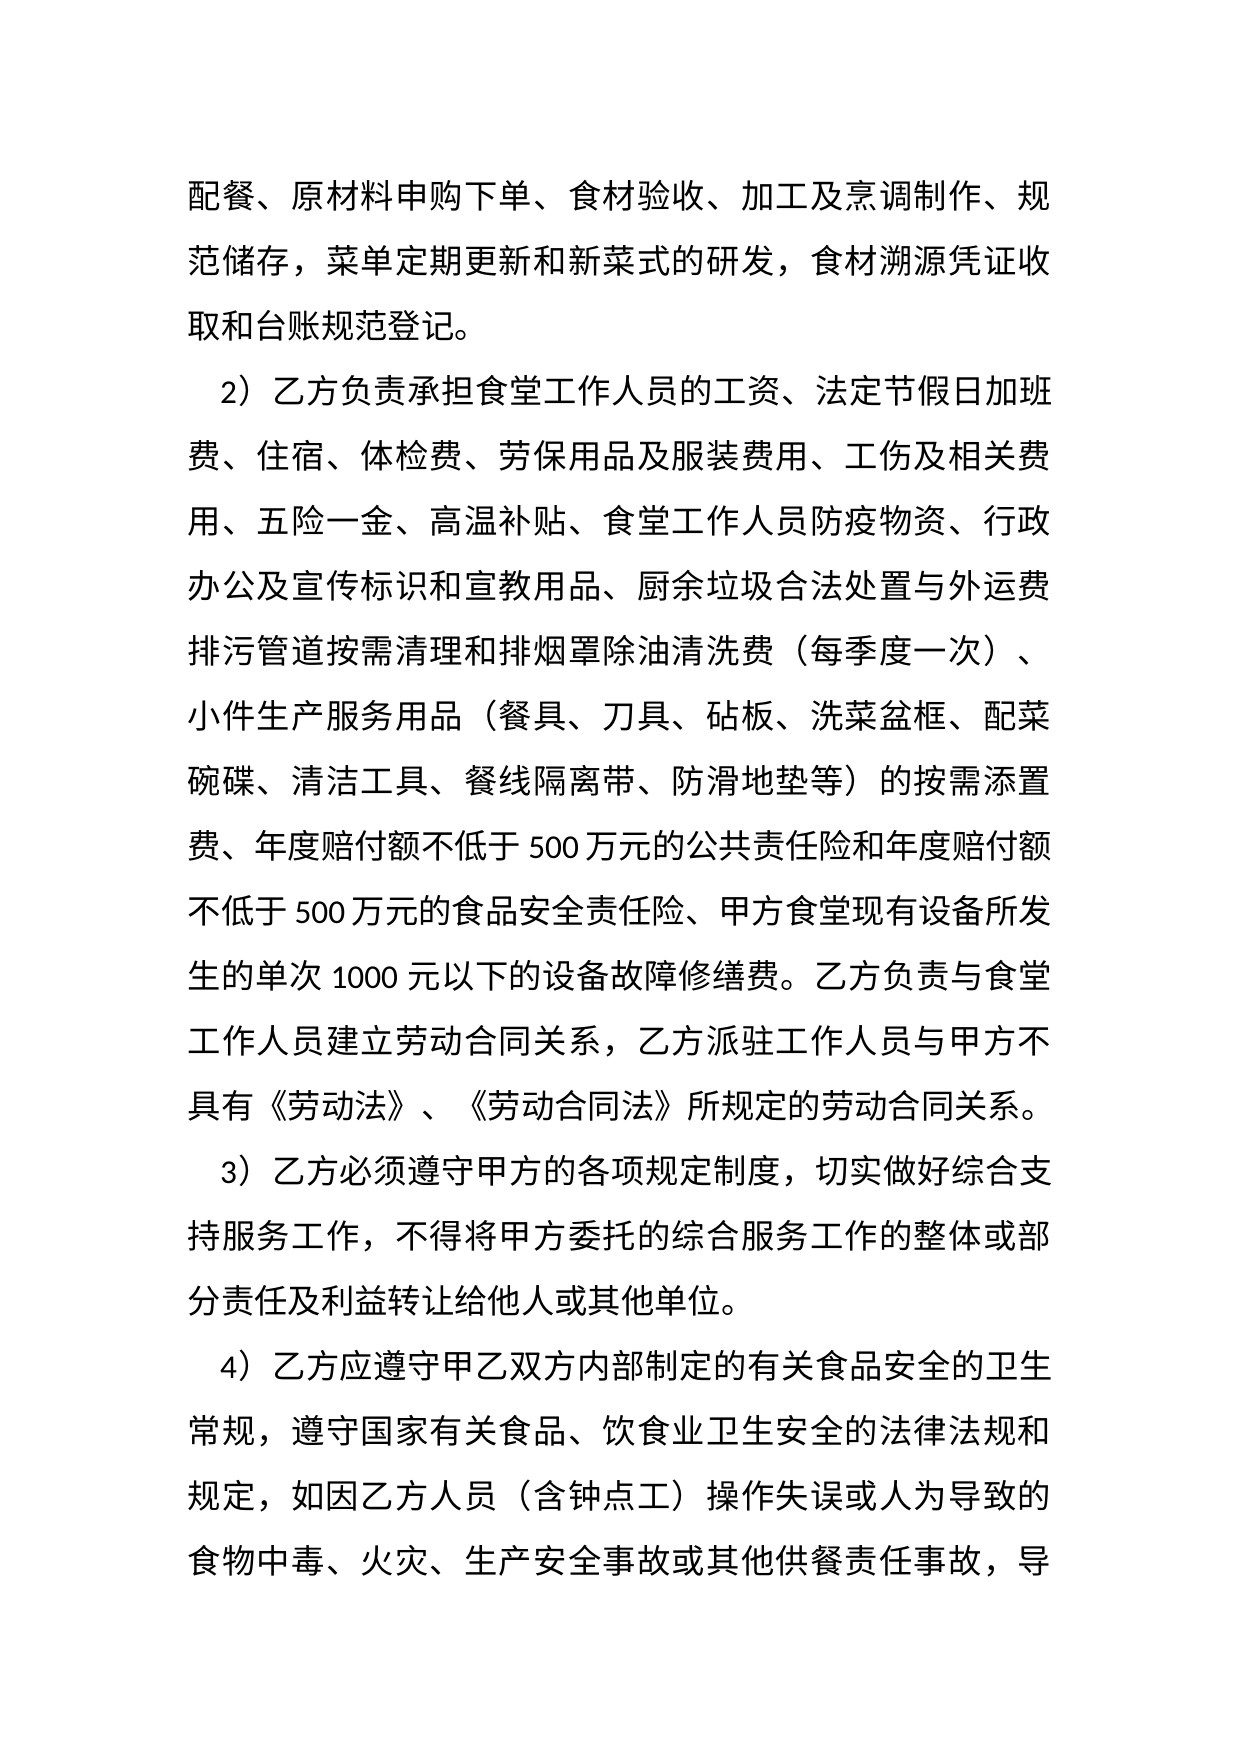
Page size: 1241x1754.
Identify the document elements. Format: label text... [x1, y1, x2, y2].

text 2）乙方负责承担食堂工作人员的工资、法定节假日加班费、住宿、体检费、劳保用品及服装费用、工伤及相关费用、五险一金、高温补贴、食堂工作人员防疫物资、行政办公及宣传标识和宣教用品、厨余垃圾合法处置与外运费、排污管道按需清理和排烟罩除油清洗费（每季度一次）、小件生产服务用品（餐具、刀具、砧板、洗菜盆框、配菜碗碟、清洁工具、餐线隔离带、防滑地垫等）的按需添置费、年度赔付额不低于500万元的公共责任险和年度赔付额不低于500万元的食品安全责任险、甲方食堂现有设备所发生的单次1000 元以下的设备故障修缮费。乙方负责与食堂工作人员建立劳动合同关系，乙方派驻工作人员与甲方不具有《劳动法》、《劳动合同法》所规定的劳动合同关系。 [187, 357, 1053, 1137]
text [187, 1332, 1053, 1592]
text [187, 162, 1053, 357]
text 3）乙方必须遵守甲方的各项规定制度，切实做好综合支持服务工作，不得将甲方委托的综合服务工作的整体或部分责任及利益转让给他人或其他单位。 [187, 1137, 1053, 1332]
